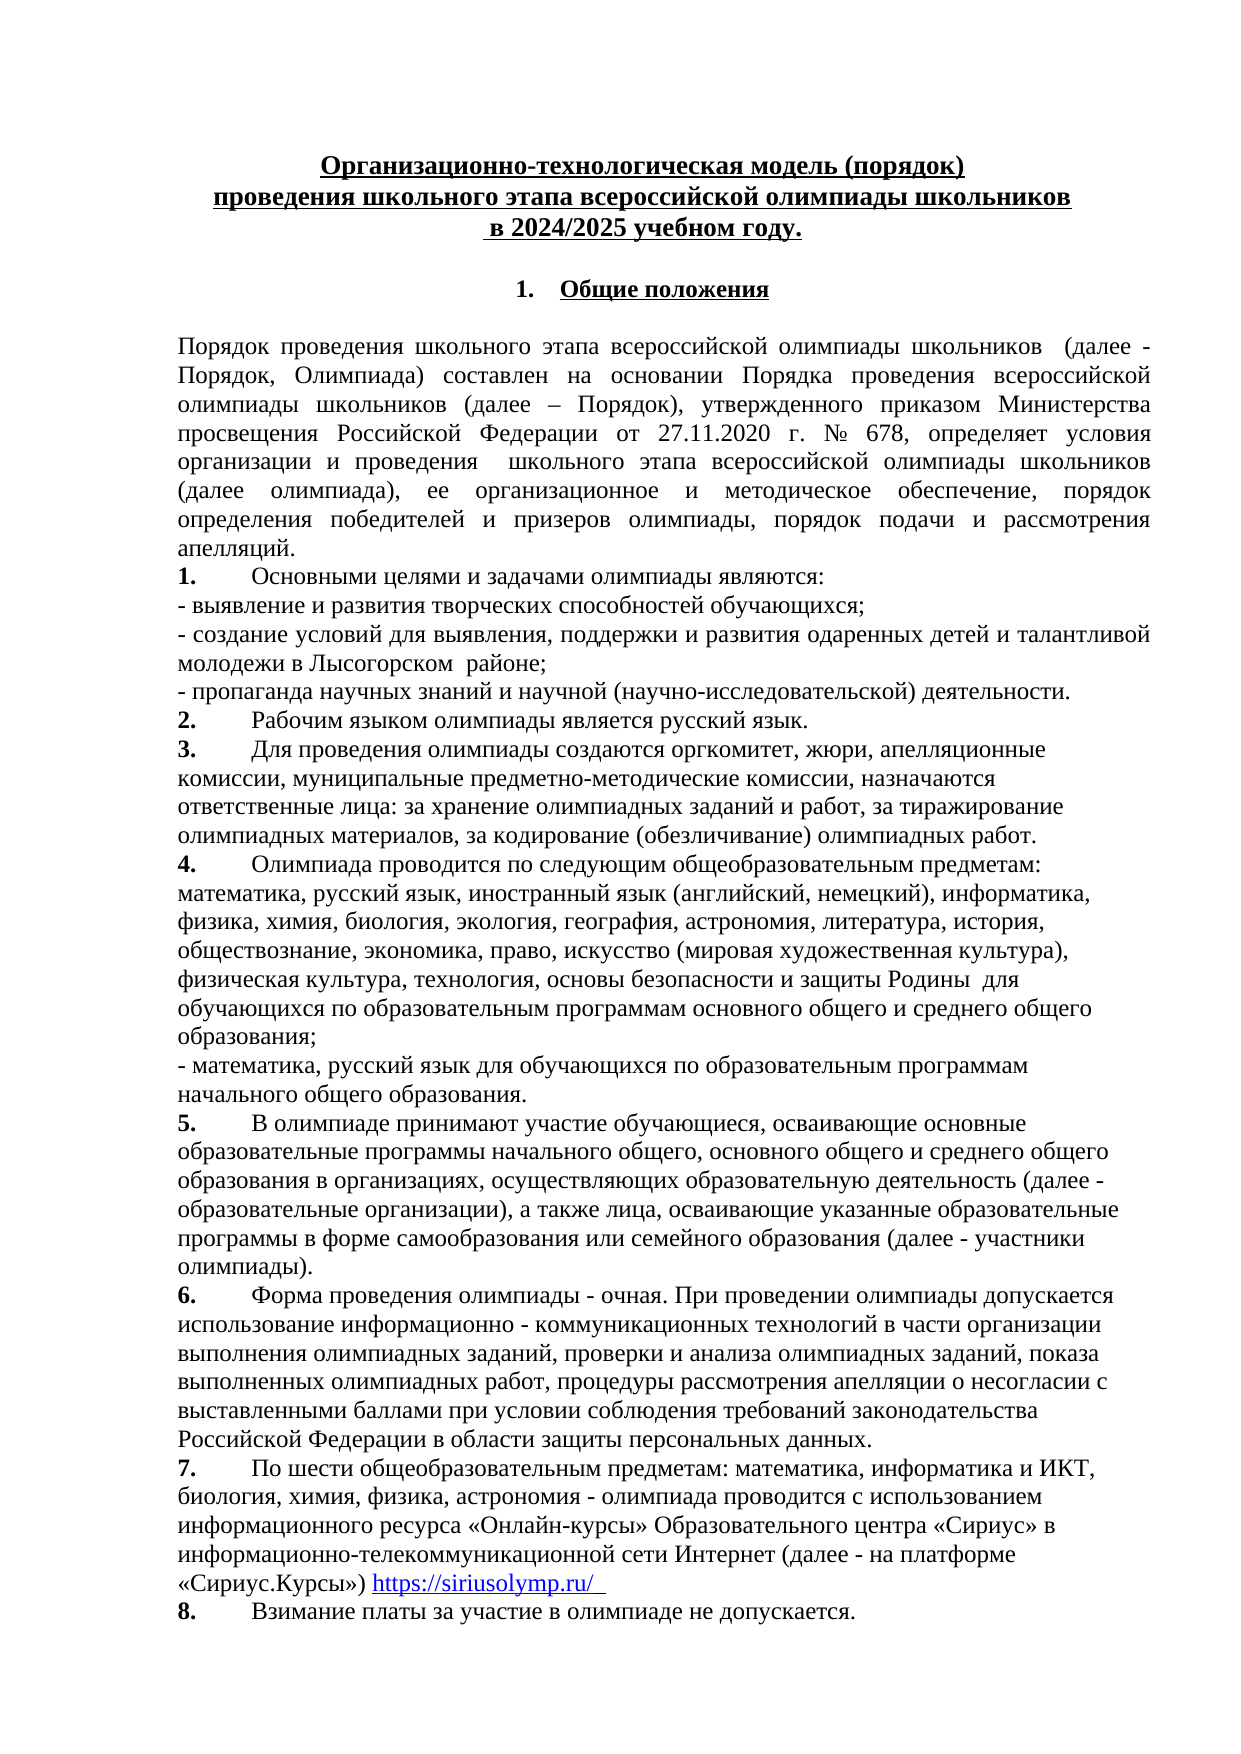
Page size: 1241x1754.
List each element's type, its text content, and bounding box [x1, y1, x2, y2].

text математика, русский язык, иностранный язык (английский, немецкий), информатика, физика, химия, биология, экология, география, астрономия, литература, история, обществознание, экономика, право, искусство (мировая художественная культура), физическая культура, технология, основы безопасности и защиты Родины для обучающихся по образовательным программам основного общего и среднего общего образования; [177, 878, 1152, 1050]
text - создание условий для выявления, поддержки и развития одаренных детей и талантливой молодежи в Лысогорском районе; [177, 619, 1152, 676]
list По шести общеобразовательным предметам: математика, информатика и ИКТ, биология, химия, физика, астрономия - олимпиада проводится с использованием информационного ресурса «Онлайн-курсы» Образовательного центра «Сириус» в информационно-телекоммуникационной сети Интернет (далее - на платформе «Сириус.Курсы») https://siriusolymp.ru/ [177, 1453, 1152, 1596]
text Организационно-технологическая модель (порядок) [133, 149, 1152, 180]
text в 2024/2025 учебном году. [133, 212, 1152, 243]
list Форма проведения олимпиады - очная. При проведении олимпиады допускается использование информационно - коммуникационных технологий в части организации выполнения олимпиадных заданий, проверки и анализа олимпиадных заданий, показа выполненных олимпиадных работ, процедуры рассмотрения апелляции о несогласии с выставленными баллами при условии соблюдения требований законодательства Российской Федерации в области защиты персональных данных. [177, 1280, 1152, 1453]
list Рабочим языком олимпиады является русский язык. [177, 705, 1152, 734]
list Для проведения олимпиады создаются оргкомитет, жюри, апелляционные комиссии, муниципальные предметно-методические комиссии, назначаются ответственные лица: за хранение олимпиадных заданий и работ, за тиражирование олимпиадных материалов, за кодирование (обезличивание) олимпиадных работ. [177, 734, 1152, 849]
text - математика, русский язык для обучающихся по образовательным программам начального общего образования. [177, 1050, 1152, 1108]
text Порядок проведения школьного этапа всероссийской олимпиады школьников (далее - Порядок, Олимпиада) составлен на основании Порядка проведения всероссийской олимпиады школьников (далее – Порядок), утвержденного приказом Министерства просвещения Российской Федерации от 27.11.2020 г. № 678, определяет условия организации и проведения школьного этапа всероссийской олимпиады школьников (далее олимпиада), ее организационное и методическое обеспечение, порядок определения победителей и призеров олимпиады, порядок подачи и рассмотрения апелляций. [177, 331, 1152, 561]
text - выявление и развития творческих способностей обучающихся; [177, 590, 1152, 619]
text проведения школьного этапа всероссийской олимпиады школьников [133, 180, 1152, 212]
list Общие положения [133, 274, 1152, 303]
list В олимпиаде принимают участие обучающиеся, осваивающие основные образовательные программы начального общего, основного общего и среднего общего образования в организациях, осуществляющих образовательную деятельность (далее - образовательные организации), а также лица, осваивающие указанные образовательные программы в форме самообразования или семейного образования (далее - участники олимпиады). [177, 1108, 1152, 1280]
list Основными целями и задачами олимпиады являются: [177, 561, 1152, 590]
list Олимпиада проводится по следующим общеобразовательным предметам: [177, 849, 1152, 878]
text - пропаганда научных знаний и научной (научно-исследовательской) деятельности. [177, 676, 1152, 705]
list Взимание платы за участие в олимпиаде не допускается. [177, 1596, 1152, 1625]
